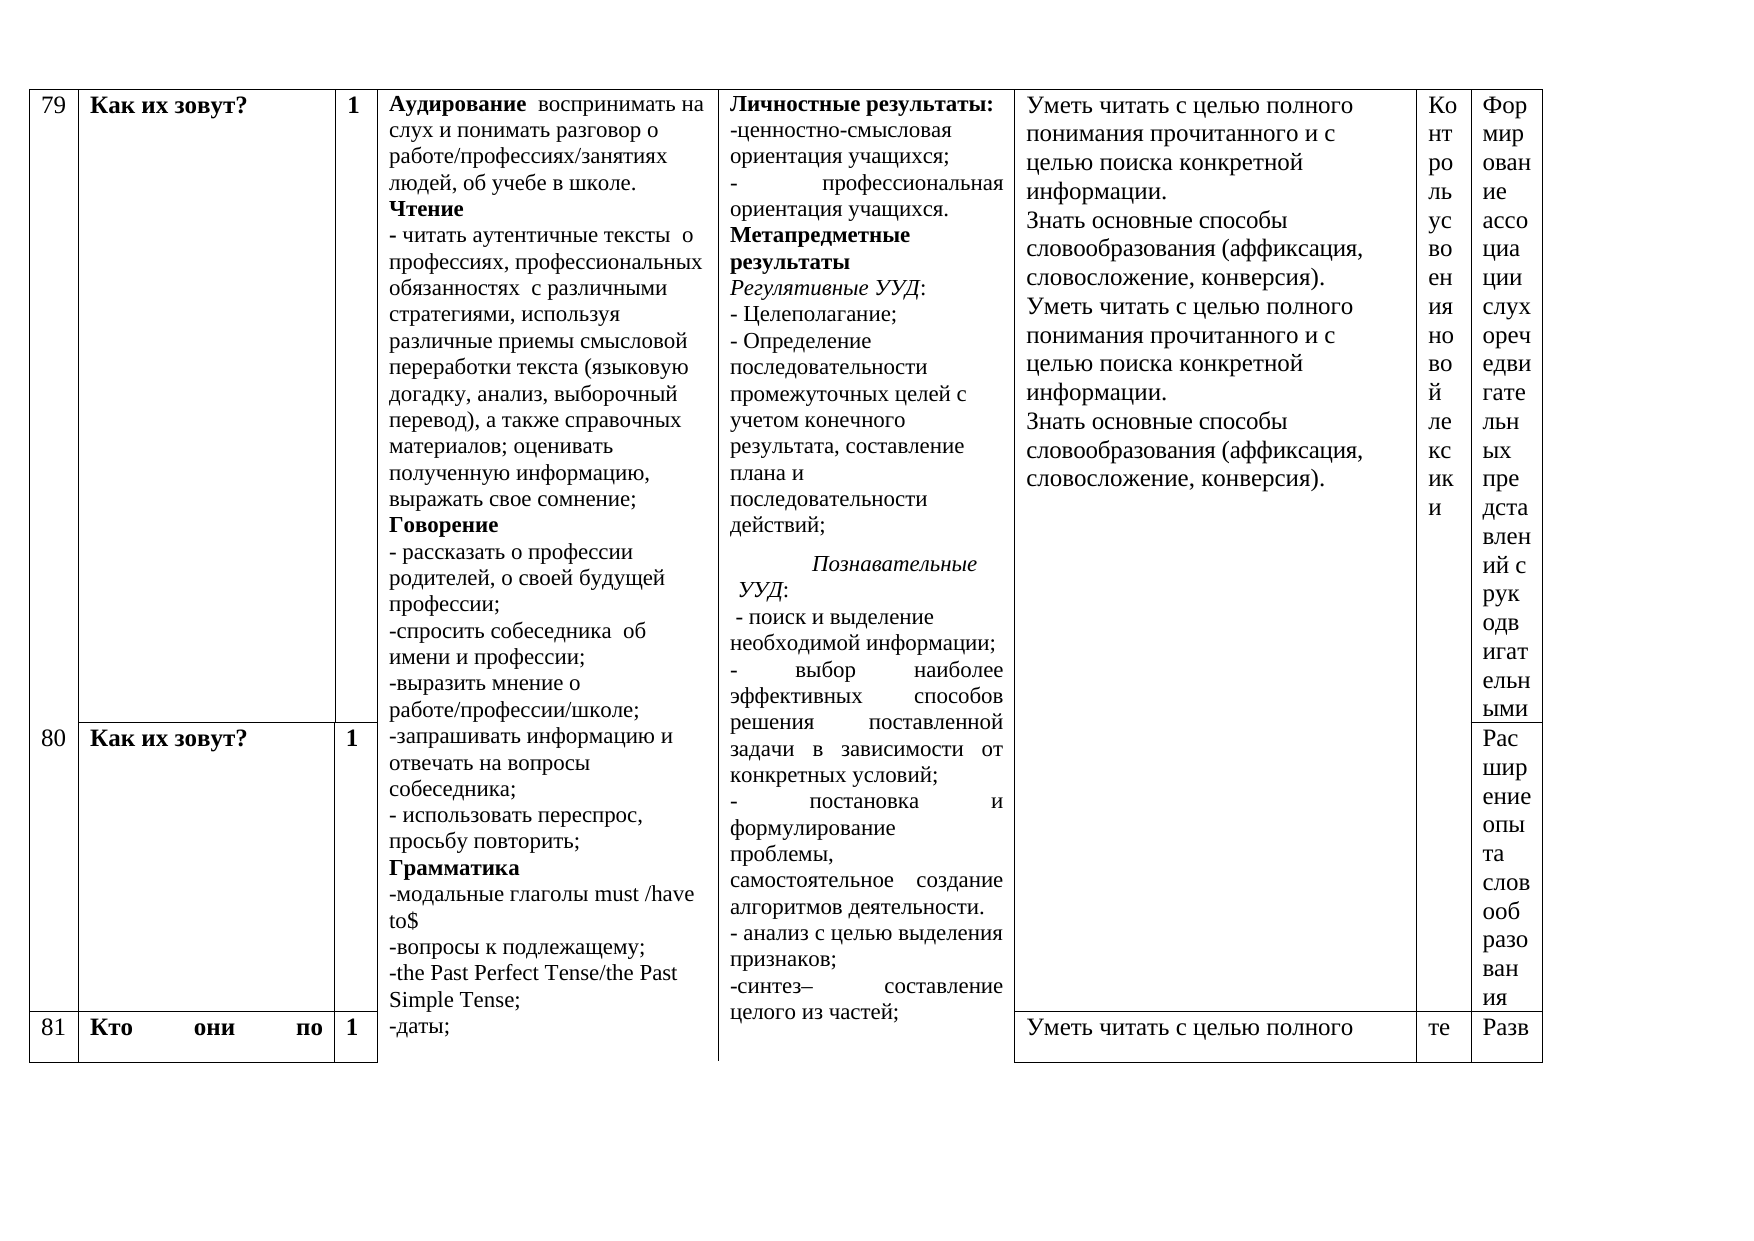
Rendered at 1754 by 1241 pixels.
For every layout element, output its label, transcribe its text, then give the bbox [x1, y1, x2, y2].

table_cell Уметь читать с целью полного понимания прочитанного и с целью поиска конкретной информации. Знать основные способы словообразования (аффиксация, словосложение, конверсия). Уметь читать с целью полного понимания прочитанного и с целью поиска конкретной информации. Знать основные способы словообразования (аффиксация, словосложение, конверсия). [1015, 90, 1416, 1011]
table_cell текущий [1417, 1012, 1471, 1062]
table_cell 80 [30, 722, 78, 1011]
table_cell Аудирование воспринимать на слух и понимать разговор о работе/профессиях/занятиях людей, об учебе в школе. Чтение - читать аутентичные тексты о профессиях, профессиональных обязанностях с различными стратегиями, используя различные приемы смысловой переработки текста (языковую догадку, анализ, выборочный перевод), а также справочных материалов; оценивать полученную информацию, выражать свое сомнение; Говорение - рассказать о профессии родителей, о своей будущей профессии; -спросить собеседника об имени и профессии; -выразить мнение о работе/профессии/школе; -запрашивать информацию и отвечать на вопросы собеседника; - использовать переспрос, просьбу повторить; Грамматика -модальные глаголы must /have to$ -вопросы к подлежащему; -the Past Perfect Tense/the Past Simple Tense; -даты; -словообразование: суффиксы существительных –er, -or, -ist, -ian. Письмо – личное письмо о погоде и временах года (не менее 50 слов) – оформлять личное письмо; - составить карту погоды; – выполнять письменные проекты по тематике общения, кратко излагать результаты проектной деятельности; – составлять план, тезисы устного или письменного сообщения; Учебные умения -использовать различные способы запоминания английских слов; -использовать функциональные опоры для составления диалога; -работать с таблицей “Word Building”; -различать видовременные формы; -выполнять задания формата “true/False”; -проводить опрос и подготовить сообщение; -представить творческий проект [378, 90, 718, 1062]
table_cell 81 [30, 1012, 78, 1062]
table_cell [1472, 1012, 1542, 1062]
table_cell 1 [335, 1012, 377, 1062]
table_cell 79 [30, 90, 78, 722]
table_cell Как их зовут? [79, 90, 335, 722]
table_cell Формирование ассоциации слухоречедвигательных представлений с рукодвигательными [1472, 90, 1542, 722]
table_cell Контроль усвоения новой лексики [1417, 90, 1471, 1011]
table_cell Личностные результаты: -ценностно-смысловая ориентация учащихся; - профессиональная ориентация учащихся. Метапредметные результаты Регулятивные УУД: - Целеполагание; - Определение последовательности промежуточных целей с учетом конечного результата, составление плана и последовательности действий; Познавательные УУД: - поиск и выделение необходимой информации; - выбор наиболее эффективных способов решения поставленной задачи в зависимости от конкретных условий; - постановка и формулирование проблемы, самостоятельное создание алгоритмов деятельности. - анализ с целью выделения признаков; -синтез– составление целого из частей; Коммуникативные УУД: -постановка вопросов; -разрешение конфликтов; -управление поведением партнера, контроль, коррекция, оценка его действий; -умение полно и точно выражать свои мысли в соответствие с задачами и условиями коммуникации; -владение монологической и диалогической формами речи. [719, 90, 1014, 1062]
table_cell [1015, 1012, 1416, 1062]
table_cell Как их зовут? [79, 723, 334, 1011]
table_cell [79, 1012, 334, 1062]
table_cell Расширение опыта словообразования [1472, 723, 1542, 1011]
table_cell 1 [336, 90, 377, 722]
table_cell 1 [335, 723, 377, 1011]
